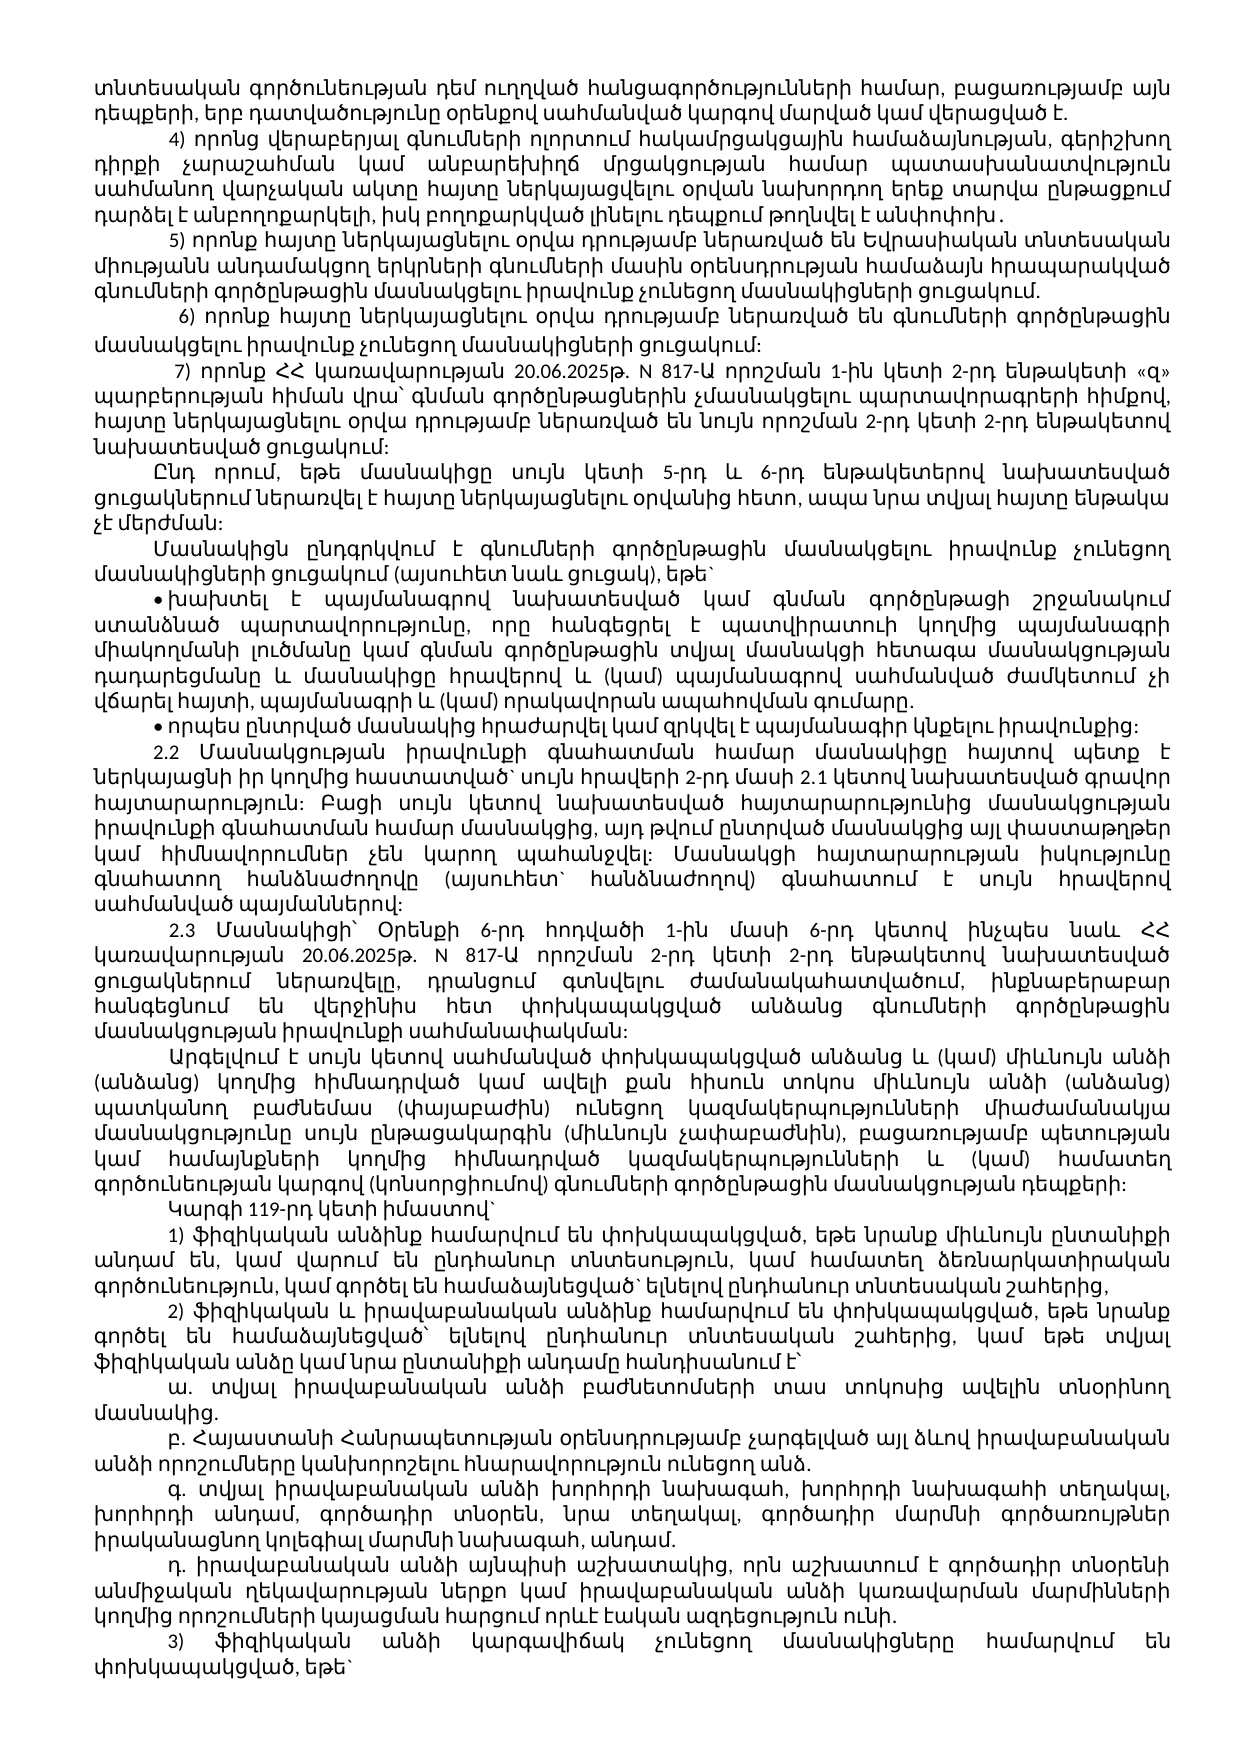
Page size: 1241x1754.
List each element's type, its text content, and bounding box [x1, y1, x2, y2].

text Ընդ որում, եթե մասնակիցը սույն կետի 5-րդ և 6-րդ ենթակետերով նախատեսված ցուցակներում ներառվել է հայտը ներկայացնելու օրվանից հետո, ապա նրա տվյալ հայտը ենթակա չէ մերժման: [94, 459, 1171, 536]
text • որպես ընտրված մասնակից հրաժարվել կամ զրկվել է պայմանագիր կնքելու իրավունքից: [94, 714, 1171, 739]
text Կարգի 119-րդ կետի իմաստով` [94, 1197, 1171, 1222]
text 6) որոնք հայտը ներկայացնելու օրվա դրությամբ ներառված են գնումների գործընթացին մասնակցելու իրավունք չունեցող մասնակիցների ցուցակում: [94, 304, 1171, 358]
text Մասնակիցն ընդգրկվում է գնումների գործընթացին մասնակցելու իրավունք չունեցող մասնակիցների ցուցակում (այսուհետ նաև ցուցակ), եթե` [94, 536, 1171, 587]
text 2.2 Մասնակցության իրավունքի գնահատման համար մասնակիցը հայտով պետք է ներկայացնի իր կողմից հաստատված` սույն հրավերի 2-րդ մասի 2.1 կետով նախատեսված գրավոր հայտարարություն: Բացի սույն կետով նախատեսված հայտարարությունից մասնակցության իրավունքի գնահատման համար մասնակցից, այդ թվում ընտրված մասնակցից այլ փաստաթղթեր կամ հիմնավորումներ չեն կարող պահանջվել: Մասնակցի հայտարարության իսկությունը գնահատող հանձնաժողովը (այսուհետ` հանձնաժողով) գնահատում է սույն հրավերով սահմանված պայմաններով: [94, 739, 1171, 917]
text դ. իրավաբանական անձի այնպիսի աշխատակից, որն աշխատում է գործադիր տնօրենի անմիջական ղեկավարության ներքո կամ իրավաբանական անձի կառավարման մարմինների կողմից որոշումների կայացման հարցում որևէ էական ազդեցություն ունի. [94, 1552, 1171, 1629]
text գ. տվյալ իրավաբանական անձի խորհրդի նախագահ, խորհրդի նախագահի տեղակալ, խորհրդի անդամ, գործադիր տնօրեն, նրա տեղակալ, գործադիր մարմնի գործառույթներ իրականացնող կոլեգիալ մարմնի նախագահ, անդամ. [94, 1476, 1171, 1552]
text • խախտել է պայմանագրով նախատեսված կամ գնման գործընթացի շրջանակում ստանձնած պարտավորությունը, որը հանգեցրել է պատվիրատուի կողմից պայմանագրի միակողմանի լուծմանը կամ գնման գործընթացին տվյալ մասնակցի հետագա մասնակցության դադարեցմանը և մասնակիցը հրավերով և (կամ) պայմանագրով սահմանված ժամկետում չի վճարել հայտի, պայմանագրի և (կամ) որակավորան ապահովման գումարը. [94, 587, 1171, 714]
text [94, 75, 1171, 126]
text 1) ֆիզիկական անձինք համարվում են փոխկապակցված, եթե նրանք միևնույն ընտանիքի անդամ են, կամ վարում են ընդհանուր տնտեսություն, կամ համատեղ ձեռնարկատիրական գործունեություն, կամ գործել են համաձայնեցված` ելնելով ընդհանուր տնտեսական շահերից, [94, 1222, 1171, 1298]
text 5) որոնք հայտը ներկայացնելու օրվա դրությամբ ներառված են Եվրասիական տնտեսական միությանն անդամակցող երկրների գնումների մասին օրենսդրության համաձայն հրապարակված գնումների գործընթացին մասնակցելու իրավունք չունեցող մասնակիցների ցուցակում. [94, 227, 1171, 304]
text 4) որոնց վերաբերյալ գնումների ոլորտում հակամրցակցային համաձայնության, գերիշխող դիրքի չարաշահման կամ անբարեխիղճ մրցակցության համար պատասխանատվություն սահմանող վարչական ակտը հայտը ներկայացվելու օրվան նախորդող երեք տարվա ընթացքում դարձել է անբողոքարկելի, իսկ բողոքարկված լինելու դեպքում թողնվել է անփոփոխ․ [94, 126, 1171, 227]
text 7) որոնք ՀՀ կառավարության 20.06.2025թ. N 817-Ա որոշման 1-ին կետի 2-րդ ենթակետի «զ» պարբերության հիման վրա՝ գնման գործընթացներին չմասնակցելու պարտավորագրերի հիմքով, հայտը ներկայացնելու օրվա դրությամբ ներառված են նույն որոշման 2-րդ կետի 2-րդ ենթակետով նախատեսված ցուցակում: [94, 358, 1171, 459]
text բ. Հայաստանի Հանրապետության օրենսդրությամբ չարգելված այլ ձևով իրավաբանական անձի որոշումները կանխորոշելու հնարավորություն ունեցող անձ. [94, 1425, 1171, 1476]
text 2) ֆիզիկական և իրավաբանական անձինք համարվում են փոխկապակցված, եթե նրանք գործել են համաձայնեցված՝ ելնելով ընդհանուր տնտեսական շահերից, կամ եթե տվյալ ֆիզիկական անձը կամ նրա ընտանիքի անդամը հանդիսանում է՝ [94, 1298, 1171, 1374]
text ա. տվյալ իրավաբանական անձի բաժնետոմսերի տաս տոկոսից ավելին տնօրինող մասնակից. [94, 1374, 1171, 1425]
text 2.3 Մասնակիցի՝ Օրենքի 6-րդ հոդվածի 1-ին մասի 6-րդ կետով ինչպես նաև ՀՀ կառավարության 20.06.2025թ. N 817-Ա որոշման 2-րդ կետի 2-րդ ենթակետով նախատեսված ցուցակներում ներառվելը, դրանցում գտնվելու ժամանակահատվածում, ինքնաբերաբար հանգեցնում են վերջինիս հետ փոխկապակցված անձանց գնումների գործընթացին մասնակցության իրավունքի սահմանափակման: [94, 917, 1171, 1044]
text 3) ֆիզիկական անձի կարգավիճակ չունեցող մասնակիցները համարվում են փոխկապակցված, եթե` [94, 1629, 1171, 1679]
text Արգելվում է սույն կետով սահմանված փոխկապակցված անձանց և (կամ) միևնույն անձի (անձանց) կողմից հիմնադրված կամ ավելի քան հիսուն տոկոս միևնույն անձի (անձանց) պատկանող բաժնեմաս (փայաբաժին) ունեցող կազմակերպությունների միաժամանակյա մասնակցությունը սույն ընթացակարգին (միևնույն չափաբաժնին), բացառությամբ պետության կամ համայնքների կողմից հիմնադրված կազմակերպությունների և (կամ) համատեղ գործունեության կարգով (կոնսորցիումով) գնումների գործընթացին մասնակցության դեպքերի: [94, 1044, 1171, 1197]
